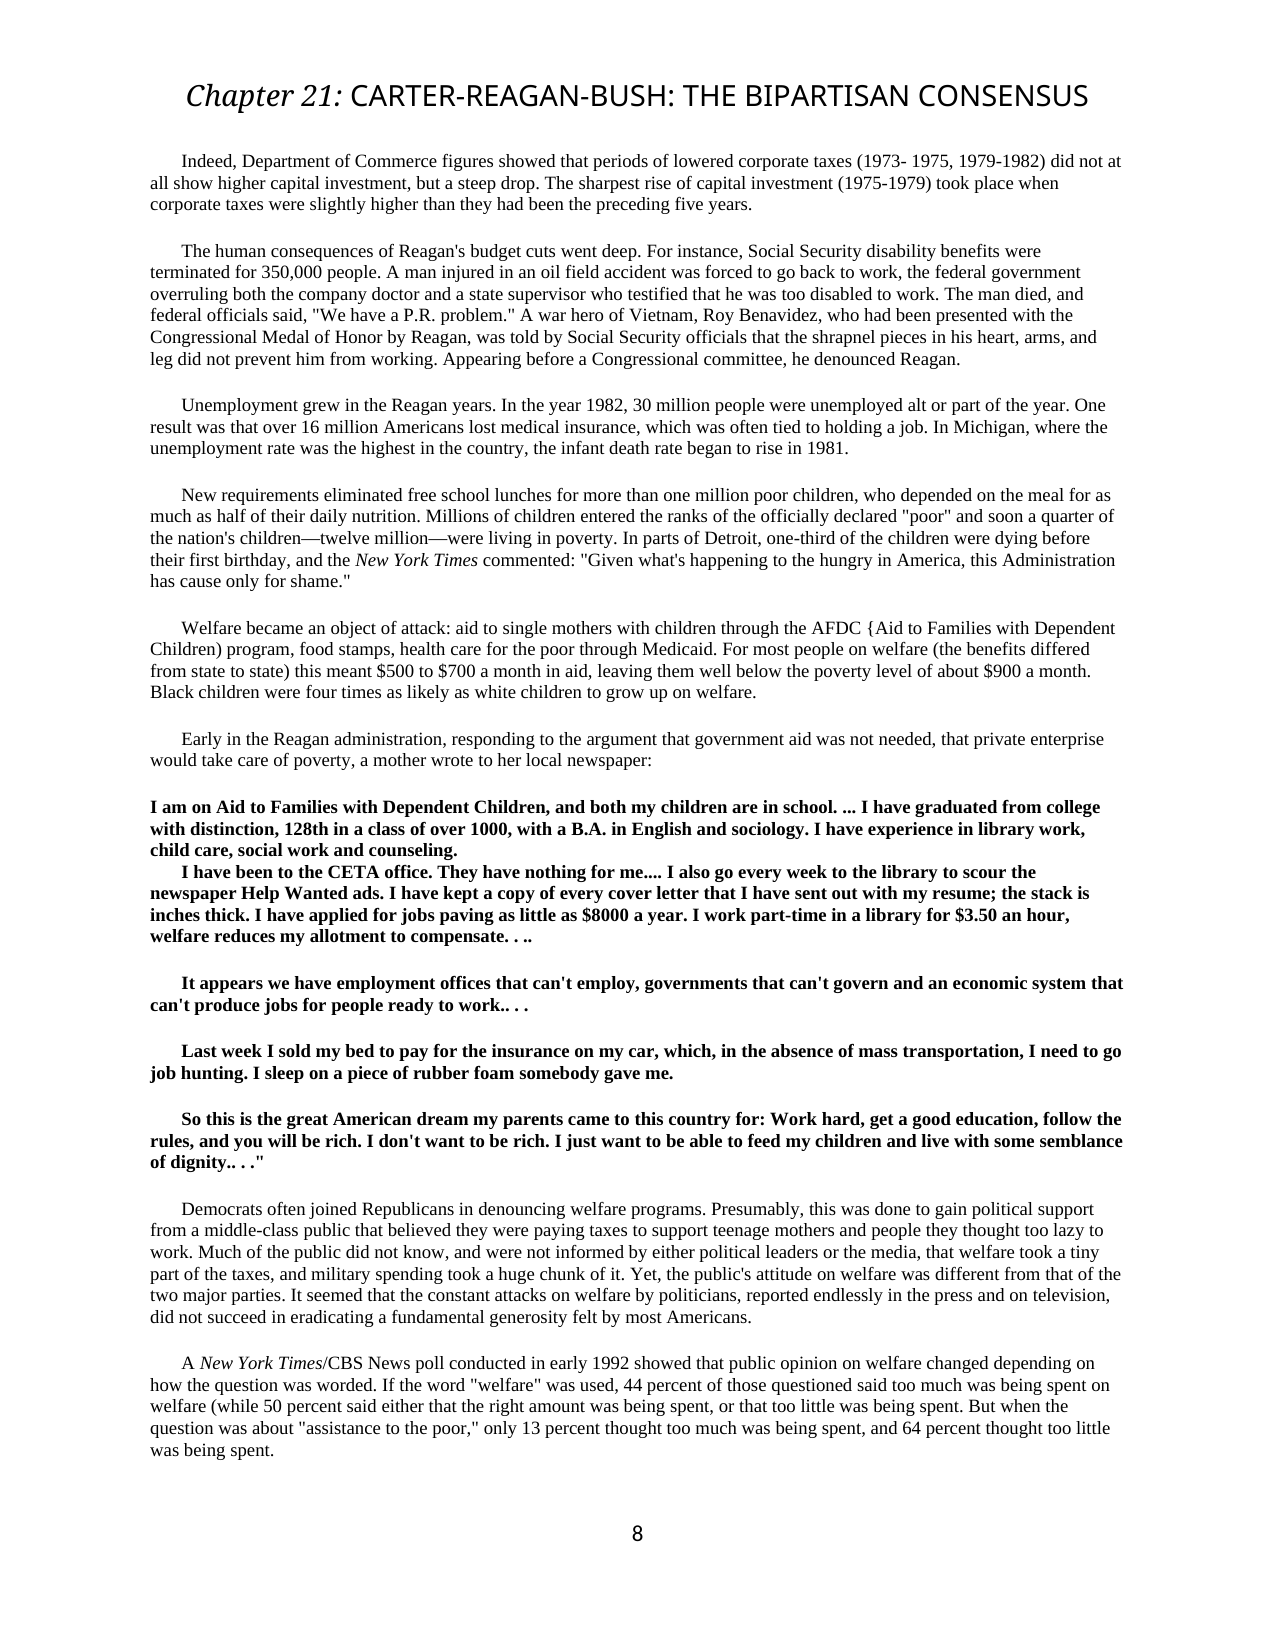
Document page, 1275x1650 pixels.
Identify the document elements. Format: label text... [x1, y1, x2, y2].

text Indeed, Department of Commerce figures showed that periods of lowered corporate taxes (1973- 1975, 1979-1982) did not at all show higher capital investment, but a steep drop. The sharpest rise of capital investment (1975-1979) took place when corporate taxes were slightly higher than they had been the preceding five years. [150, 150, 1125, 215]
text It appears we have employment offices that can't employ, governments that can't govern and an economic system that can't produce jobs for people ready to work.. . . [150, 972, 1125, 1015]
text The human consequences of Reagan's budget cuts went deep. For instance, Social Security disability benefits were terminated for 350,000 people. A man injured in an oil field accident was forced to go back to work, the federal government overruling both the company doctor and a state supervisor who testified that he was too disabled to work. The man died, and federal officials said, "We have a P.R. problem." A war hero of Vietnam, Roy Benavidez, who had been presented with the Congressional Medal of Honor by Reagan, was told by Social Security officials that the shrapnel pieces in his heart, arms, and leg did not prevent him from working. Appearing before a Congressional committee, he denounced Reagan. [150, 240, 1125, 369]
text Unemployment grew in the Reagan years. In the year 1982, 30 million people were unemployed alt or part of the year. One result was that over 16 million Americans lost medical insurance, which was often tied to holding a job. In Michigan, where the unemployment rate was the highest in the country, the infant death rate began to rise in 1981. [150, 394, 1125, 459]
text A New York Times/CBS News poll conducted in early 1992 showed that public opinion on welfare changed depending on how the question was worded. If the word "welfare" was used, 44 percent of those questioned said too much was being spent on welfare (while 50 percent said either that the right amount was being spent, or that too little was being spent. But when the question was about "assistance to the poor," only 13 percent thought too much was being spent, and 64 percent thought too little was being spent. [150, 1352, 1125, 1460]
text I have been to the CETA office. They have nothing for me.... I also go every week to the library to scour the newspaper Help Wanted ads. I have kept a copy of every cover letter that I have sent out with my resume; the stack is inches thick. I have applied for jobs paving as little as $8000 a year. I work part-time in a library for $3.50 an hour, welfare reduces my allotment to compensate. . .. [150, 861, 1125, 947]
text Democrats often joined Republicans in denouncing welfare programs. Presumably, this was done to gain political support from a middle-class public that believed they were paying taxes to support teenage mothers and people they thought too lazy to work. Much of the public did not know, and were not informed by either political leaders or the media, that welfare took a tiny part of the taxes, and military spending took a huge chunk of it. Yet, the public's attitude on welfare was different from that of the two major parties. It seemed that the constant attacks on welfare by politicians, reported endlessly in the press and on television, did not succeed in eradicating a fundamental generosity felt by most Americans. [150, 1198, 1125, 1327]
text Welfare became an object of attack: aid to single mothers with children through the AFDC {Aid to Families with Dependent Children) program, food stamps, health care for the poor through Medicaid. For most people on welfare (the benefits differed from state to state) this meant $500 to $700 a month in aid, leaving them well below the poverty level of about $900 a month. Black children were four times as likely as white children to grow up on welfare. [150, 617, 1125, 703]
text Early in the Reagan administration, responding to the argument that government aid was not needed, that private enterprise would take care of poverty, a mother wrote to her local newspaper: [150, 728, 1125, 771]
text I am on Aid to Families with Dependent Children, and both my children are in school. ... I have graduated from college with distinction, 128th in a class of over 1000, with a B.A. in English and sociology. I have experience in library work, child care, social work and counseling. [150, 796, 1125, 861]
text New requirements eliminated free school lunches for more than one million poor children, who depended on the meal for as much as half of their daily nutrition. Millions of children entered the ranks of the officially declared "poor" and soon a quarter of the nation's children—twelve million—were living in poverty. In parts of Detroit, one-third of the children were dying before their first birthday, and the New York Times commented: "Given what's happening to the hungry in America, this Administration has cause only for shame." [150, 484, 1125, 592]
text So this is the great American dream my parents came to this country for: Work hard, get a good education, follow the rules, and you will be rich. I don't want to be rich. I just want to be able to feed my children and live with some semblance of dignity.. . ." [150, 1108, 1125, 1173]
text Last week I sold my bed to pay for the insurance on my car, which, in the absence of mass transportation, I need to go job hunting. I sleep on a piece of rubber foam somebody gave me. [150, 1040, 1125, 1083]
